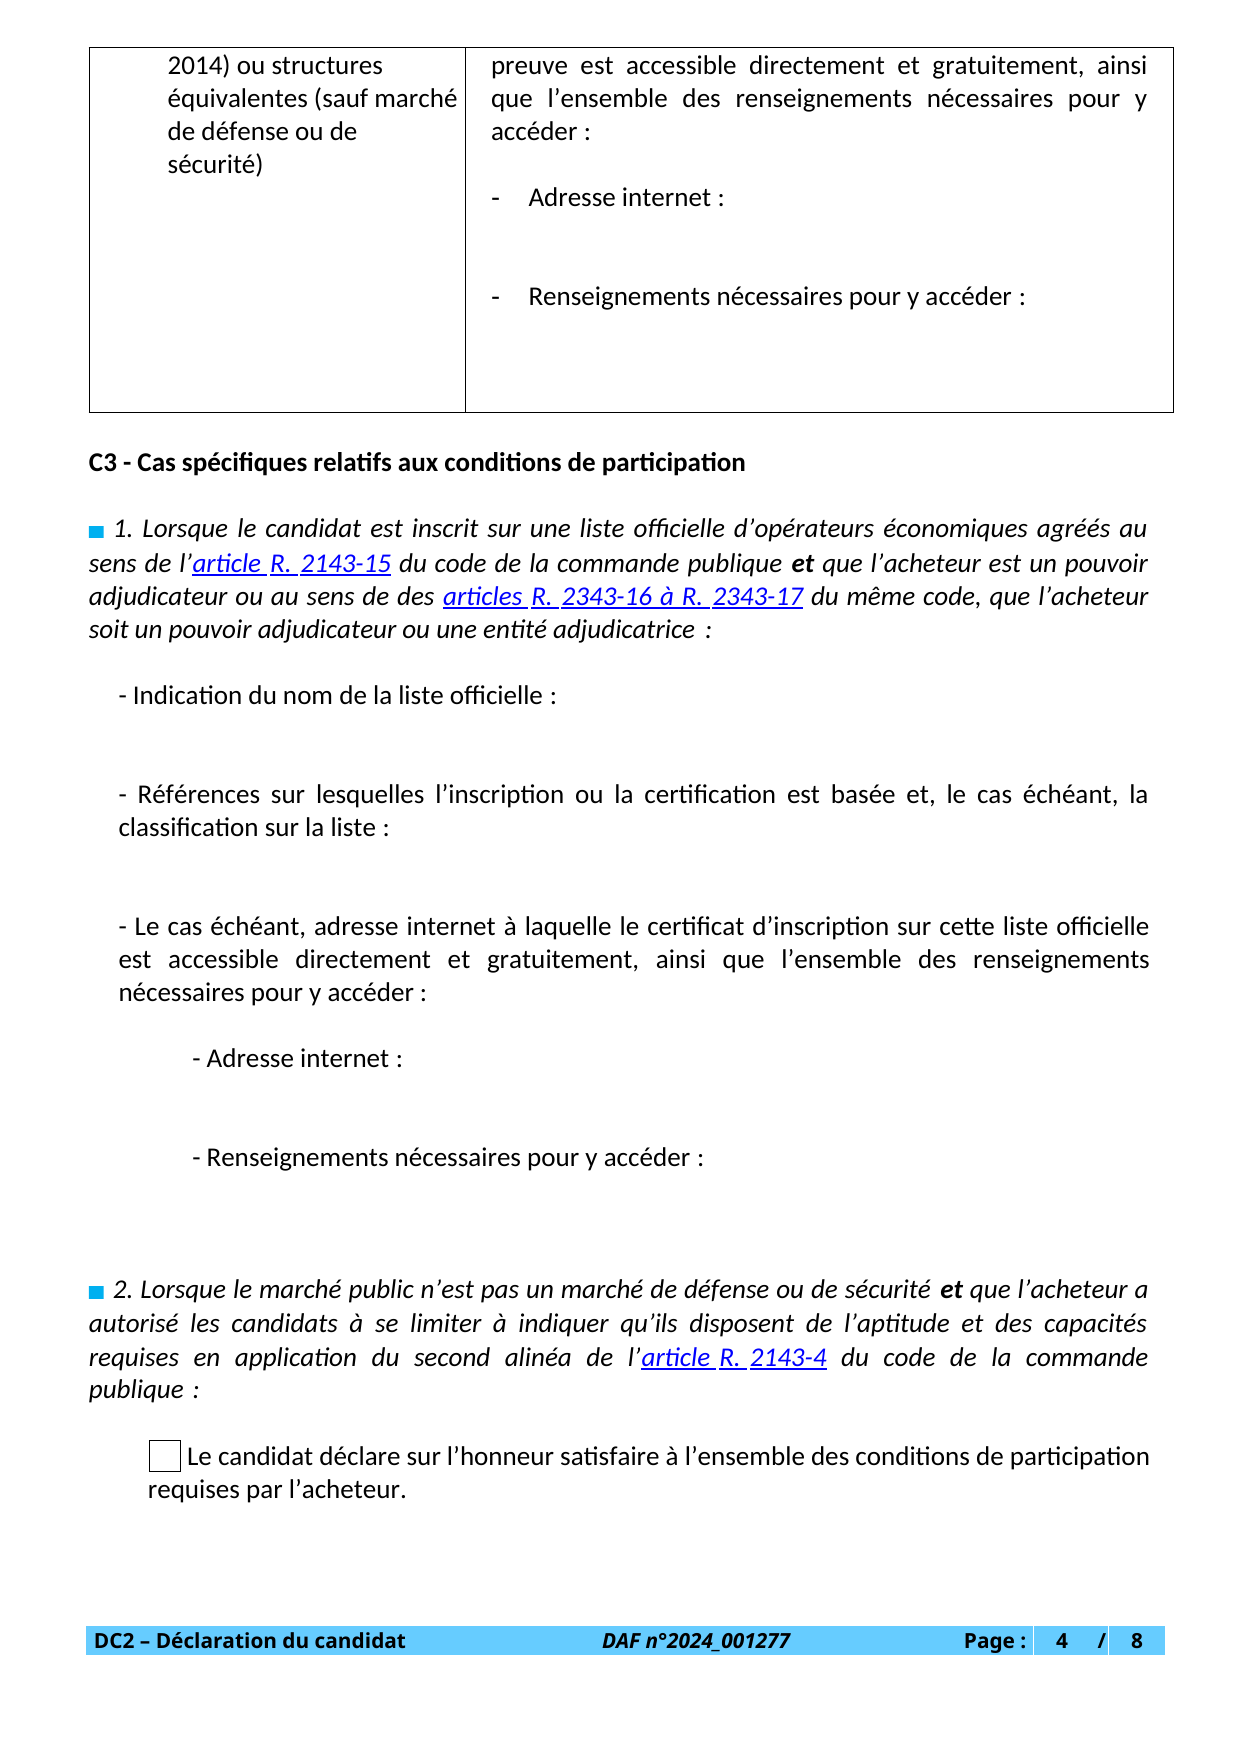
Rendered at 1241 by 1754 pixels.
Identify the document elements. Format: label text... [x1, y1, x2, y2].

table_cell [466, 48, 1173, 412]
text - Adresse internet : [192, 1041, 1152, 1074]
text - Indication du nom de la liste officielle : [118, 678, 1152, 711]
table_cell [90, 48, 465, 412]
text C3 - Cas spécifiques relatifs aux conditions de participation [89, 446, 1152, 479]
text 2. Lorsque le marché public n’est pas un marché de défense ou de sécurité et que l’acheteur a autorisé les candidats à se limiter à indiquer qu’ils disposent de l’aptitude et des capacités requises en application du second alinéa de l’article R. 2143-4 du code de la commande publique : [89, 1272, 1152, 1406]
text - Le cas échéant, adresse internet à laquelle le certificat d’inscription sur cette liste officielle est accessible directement et gratuitement, ainsi que l’ensemble des renseignements nécessaires pour y accéder : [118, 909, 1152, 1008]
text - Références sur lesquelles l’inscription ou la certification est basée et, le cas échéant, la classification sur la liste : [118, 777, 1152, 843]
text - Renseignements nécessaires pour y accéder : [192, 1140, 1152, 1173]
text 1. Lorsque le candidat est inscrit sur une liste officielle d’opérateurs économiques agréés au sens de l’article R. 2143-15 du code de la commande publique et que l’acheteur est un pouvoir adjudicateur ou au sens de des articles R. 2343-16 à R. 2343-17 du même code, que l’acheteur soit un pouvoir adjudicateur ou une entité adjudicatrice : [89, 512, 1152, 645]
text Le candidat déclare sur l’honneur satisfaire à l’ensemble des conditions de participation requises par l’acheteur. [148, 1439, 1152, 1505]
